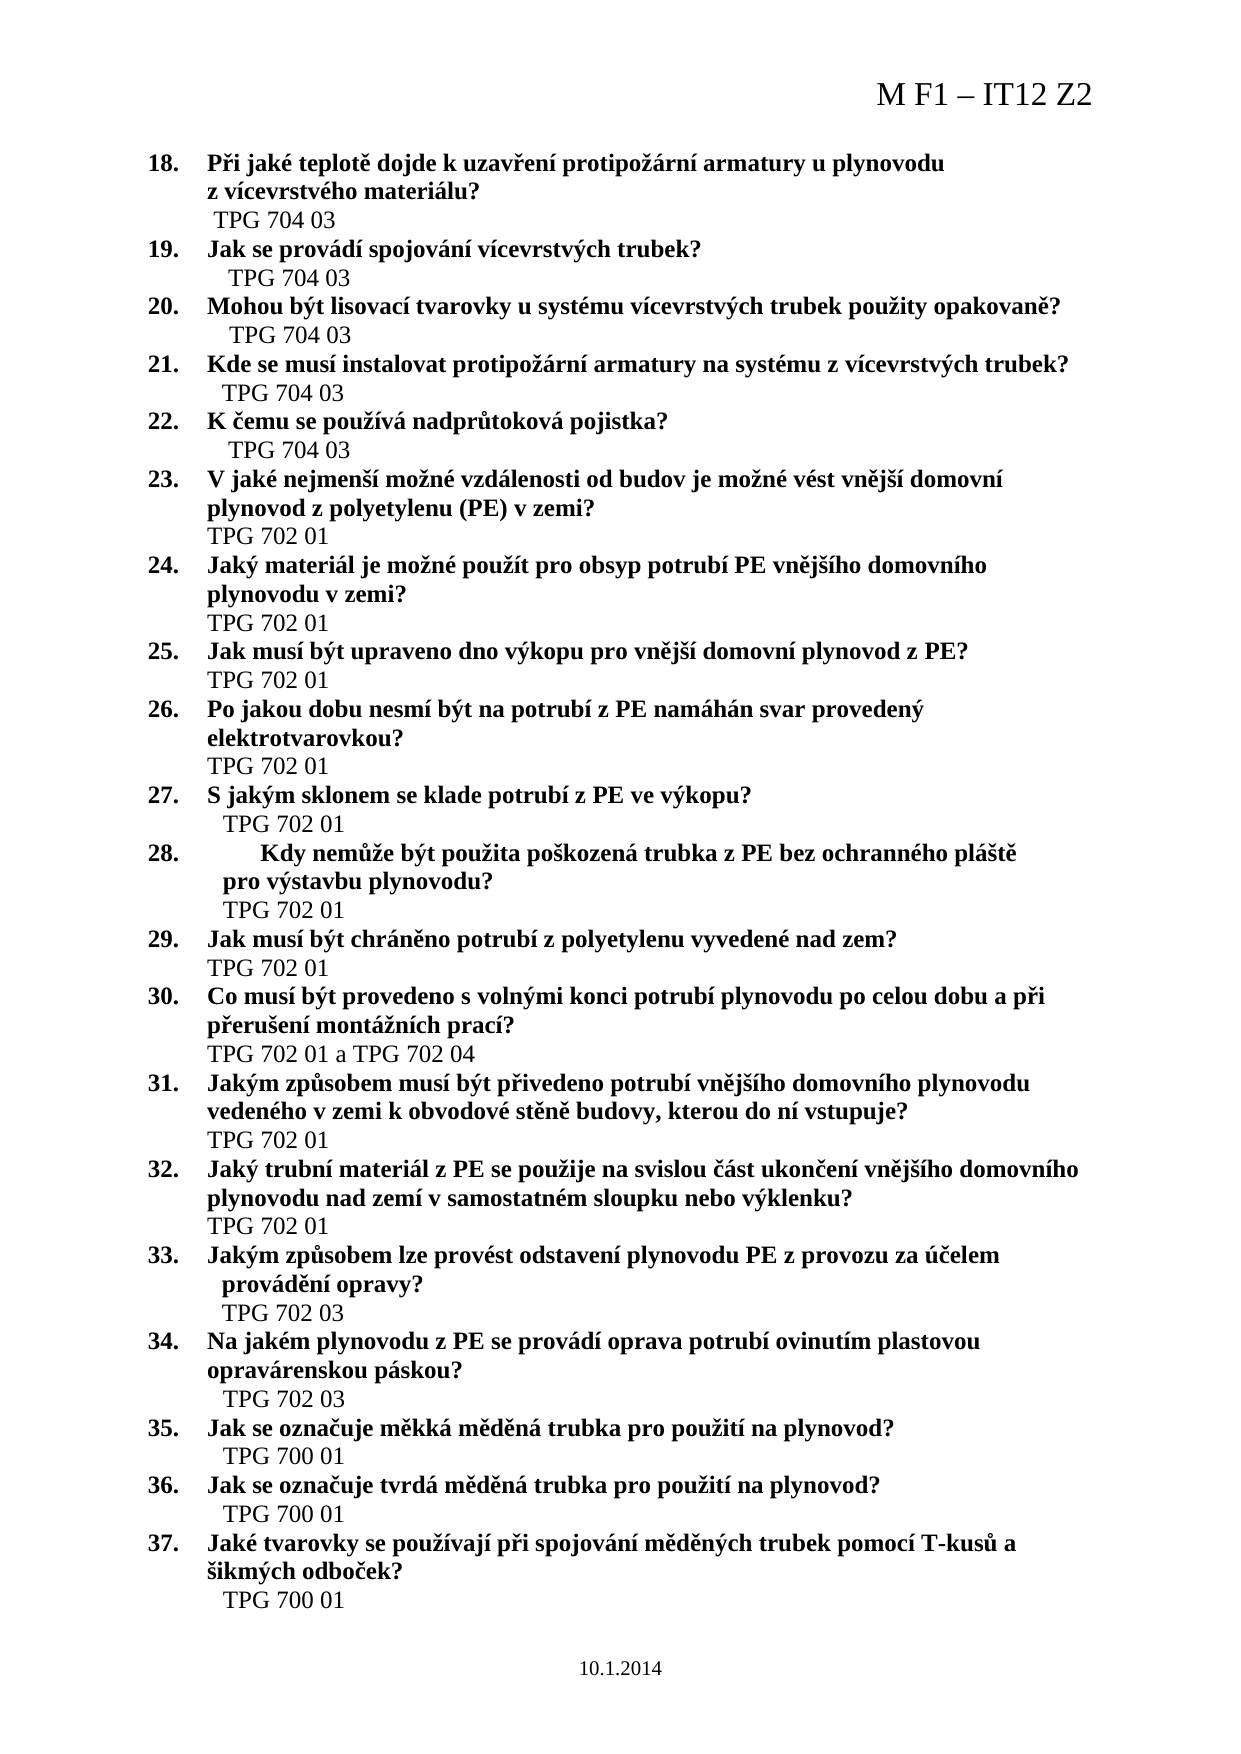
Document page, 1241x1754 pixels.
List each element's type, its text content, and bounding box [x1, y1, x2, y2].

text TPG 704 03 [207, 205, 1092, 234]
text TPG 704 03 [207, 435, 1092, 464]
text TPG 702 01 [223, 895, 1092, 924]
text TPG 700 01 [223, 1441, 1092, 1470]
text TPG 704 03 [148, 263, 1092, 291]
text TPG 700 01 [223, 1585, 1092, 1614]
text TPG 702 01 [148, 1211, 1092, 1240]
list Při jaké teplotě dojde k uzavření protipožární armatury u plynovodu z vícevrstvého materiálu? [148, 148, 1092, 205]
list Jak se označuje měkká měděná trubka pro použití na plynovod? [148, 1413, 1092, 1441]
text TPG 702 01 [207, 665, 1092, 694]
text TPG 704 03 [185, 320, 1092, 349]
list Jak musí být upraveno dno výkopu pro vnější domovní plynovod z PE? [148, 636, 1092, 665]
text TPG 702 03 [148, 1298, 1092, 1326]
list Jakým způsobem musí být přivedeno potrubí vnějšího domovního plynovodu vedeného v zemi k obvodové stěně budovy, kterou do ní vstupuje? [148, 1068, 1092, 1125]
list Kdy nemůže být použita poškozená trubka z PE bez ochranného pláště [148, 838, 1092, 866]
text TPG 702 01 [207, 521, 1092, 550]
list Jaký trubní materiál z PE se použije na svislou část ukončení vnějšího domovního plynovodu nad zemí v samostatném sloupku nebo výklenku? [148, 1154, 1092, 1211]
list Jak musí být chráněno potrubí z polyetylenu vyvedené nad zem? [148, 924, 1092, 953]
text TPG 702 03 [223, 1384, 1092, 1413]
list Na jakém plynovodu z PE se provádí oprava potrubí ovinutím plastovou opravárenskou páskou? [148, 1326, 1092, 1384]
text TPG 702 01 [207, 608, 1092, 636]
list Kde se musí instalovat protipožární armatury na systému z vícevrstvých trubek? [148, 349, 1092, 378]
list K čemu se používá nadprůtoková pojistka? [148, 406, 1092, 435]
list S jakým sklonem se klade potrubí z PE ve výkopu? [148, 780, 1092, 809]
text TPG 702 01 [148, 953, 1092, 981]
list Co musí být provedeno s volnými konci potrubí plynovodu po celou dobu a při přerušení montážních prací? [148, 981, 1092, 1039]
list Jaké tvarovky se používají při spojování měděných trubek pomocí T-kusů a šikmých odboček? [148, 1528, 1092, 1585]
list V jaké nejmenší možné vzdálenosti od budov je možné vést vnější domovní plynovod z polyetylenu (PE) v zemi? [148, 464, 1092, 521]
text TPG 702 01 a TPG 702 04 [148, 1039, 1092, 1068]
text pro výstavbu plynovodu? [148, 866, 1092, 895]
list Po jakou dobu nesmí být na potrubí z PE namáhán svar provedený elektrotvarovkou? [148, 694, 1092, 751]
text TPG 700 01 [223, 1499, 1092, 1528]
list Jaký materiál je možné použít pro obsyp potrubí PE vnějšího domovního plynovodu v zemi? [148, 550, 1092, 608]
text TPG 704 03 [148, 378, 1092, 406]
list Jak se označuje tvrdá měděná trubka pro použití na plynovod? [148, 1470, 1092, 1499]
list Jak se provádí spojování vícevrstvých trubek? [148, 234, 1092, 263]
text TPG 702 01 [148, 1125, 1092, 1154]
text TPG 702 01 [148, 751, 1092, 780]
list Jakým způsobem lze provést odstavení plynovodu PE z provozu za účelem provádění opravy? [148, 1240, 1092, 1298]
text TPG 702 01 [223, 809, 1092, 838]
list Mohou být lisovací tvarovky u systému vícevrstvých trubek použity opakovaně? [148, 291, 1092, 320]
